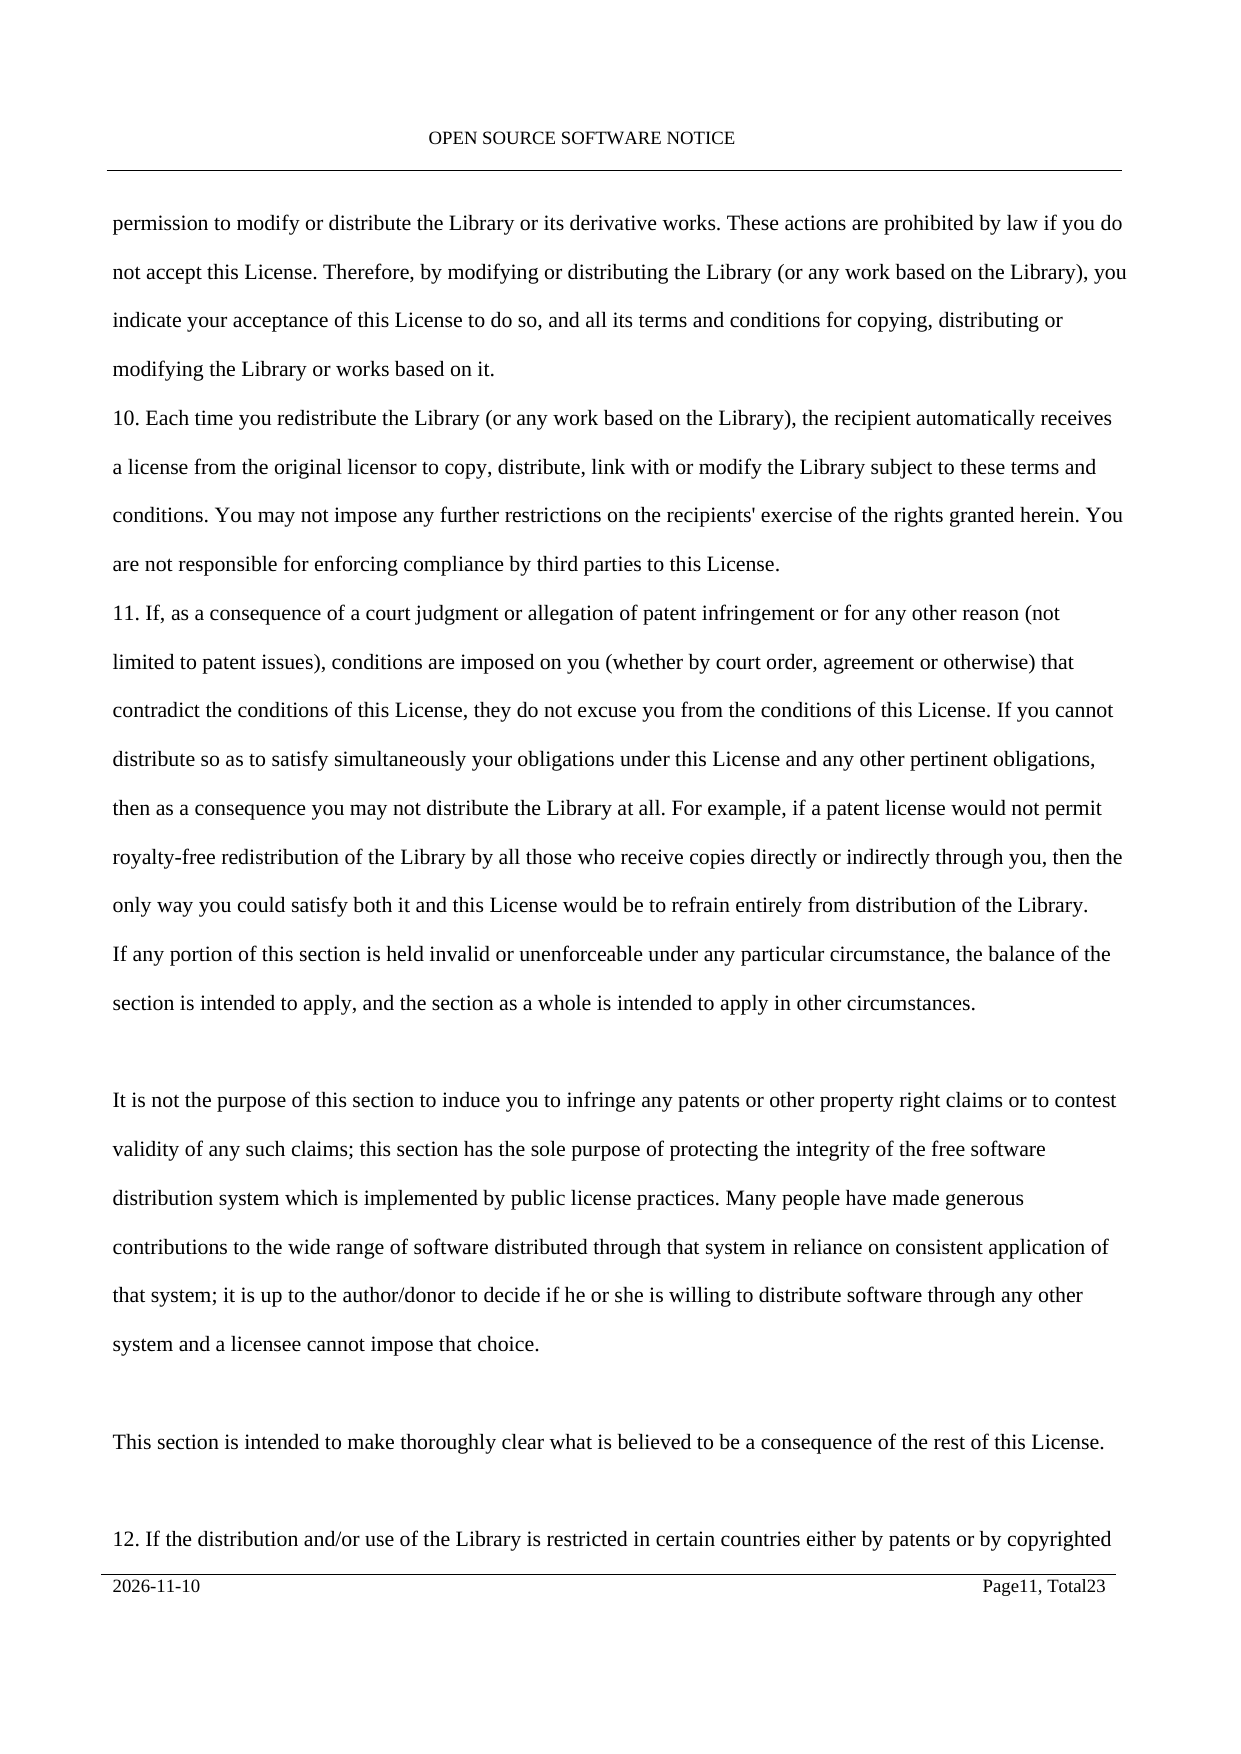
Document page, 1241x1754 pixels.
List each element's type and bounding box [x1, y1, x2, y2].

text [112, 206, 1128, 1555]
